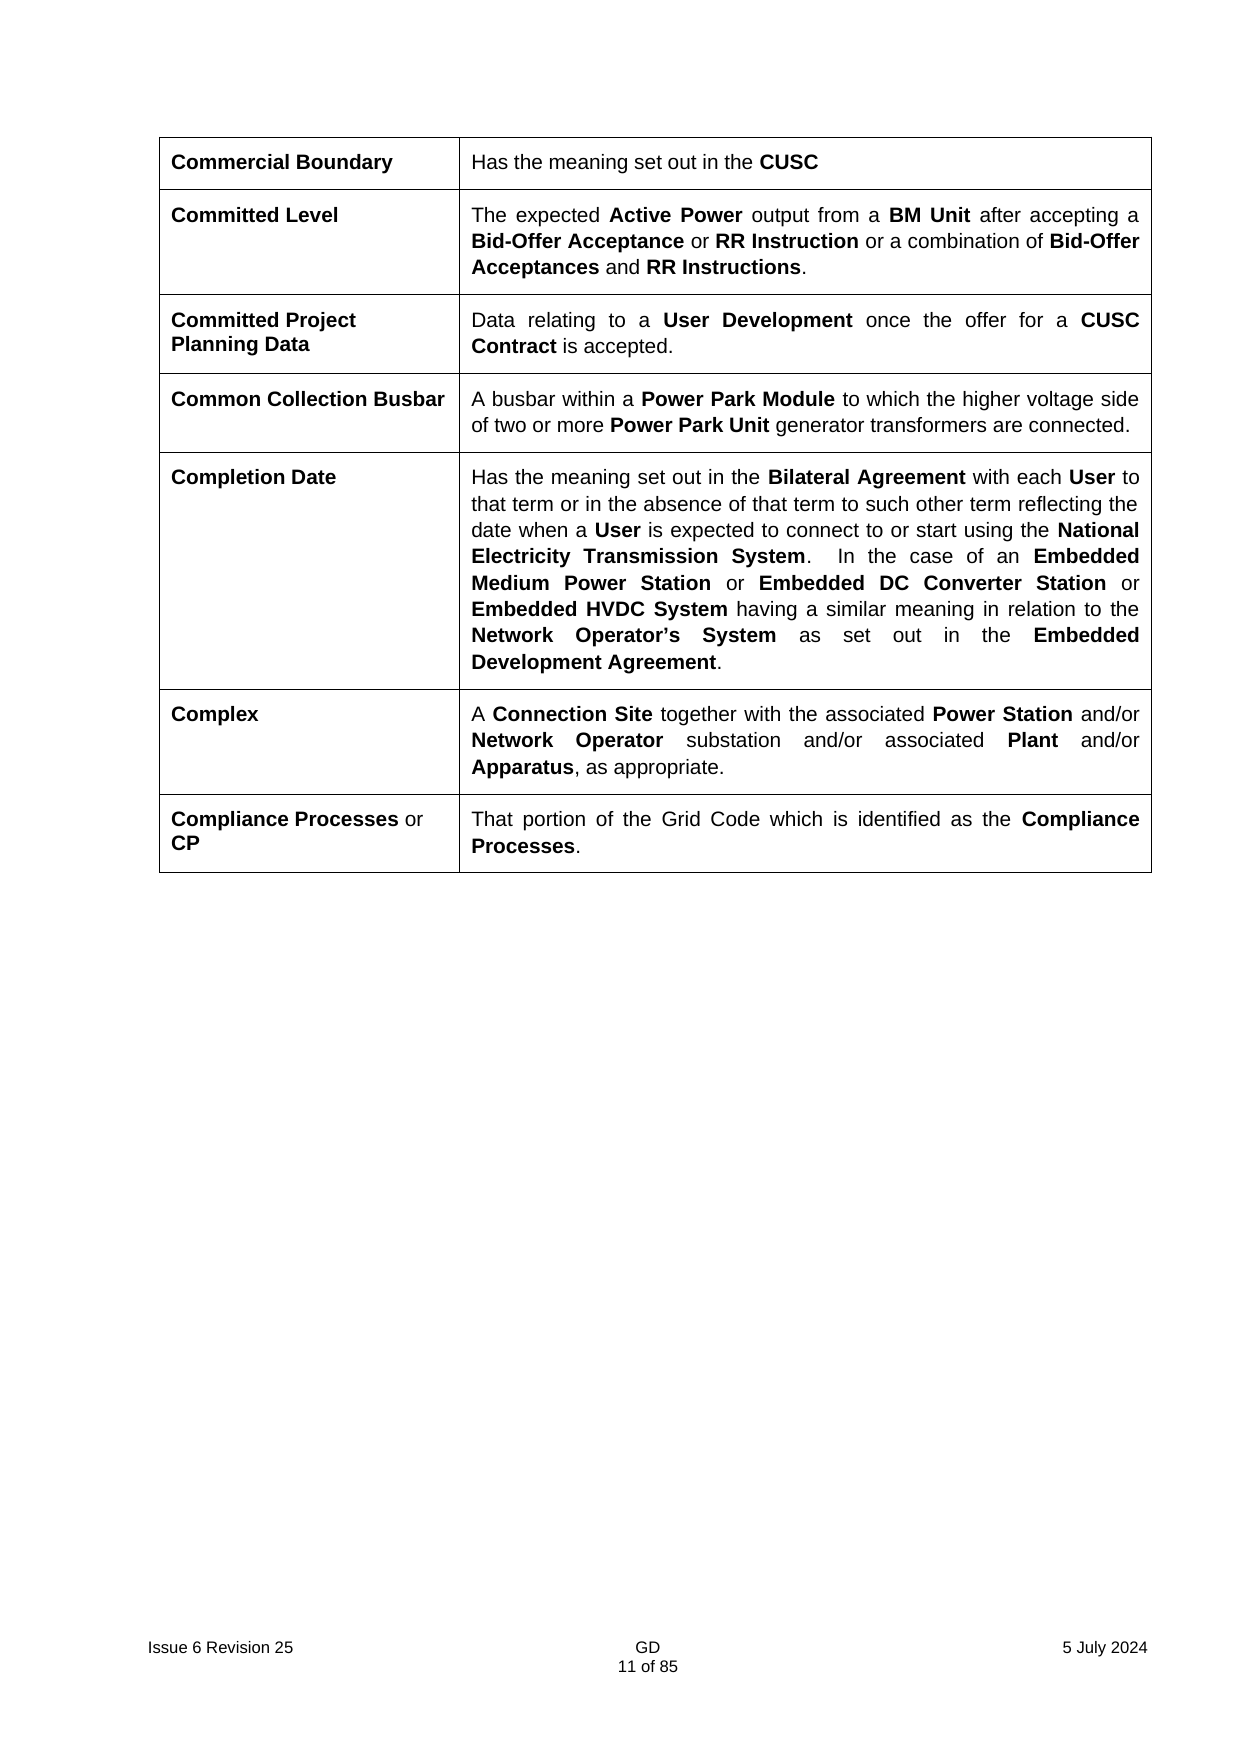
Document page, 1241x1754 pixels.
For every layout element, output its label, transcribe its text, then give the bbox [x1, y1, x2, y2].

table_cell Commercial Boundary [160, 138, 459, 189]
table_cell Committed Project Planning Data [160, 295, 459, 373]
table_cell Committed Level [160, 190, 459, 294]
table_cell A busbar within a Power Park Module to which the higher voltage side of two or more Power Park Unit generator transformers are connected. [460, 374, 1151, 452]
table_cell Data relating to a User Development once the offer for a CUSC Contract is accepted. [460, 295, 1151, 373]
table_cell The expected Active Power output from a BM Unit after accepting a Bid-Offer Acceptance or RR Instruction or a combination of Bid-Offer Acceptances and RR Instructions. [460, 190, 1151, 294]
table_cell That portion of the Grid Code which is identified as the Compliance Processes. [460, 795, 1151, 872]
table_cell Has the meaning set out in the Bilateral Agreement with each User to that term or in the absence of that term to such other term reflecting the date when a User is expected to connect to or start using the National Electricity Transmission System. In the case of an Embedded Medium Power Station or Embedded DC Converter Station or Embedded HVDC System having a similar meaning in relation to the Network Operator’s System as set out in the Embedded Development Agreement. [460, 453, 1151, 688]
table_cell Common Collection Busbar [160, 374, 459, 452]
table_cell Has the meaning set out in the CUSC [460, 138, 1151, 189]
table_cell A Connection Site together with the associated Power Station and/or Network Operator substation and/or associated Plant and/or Apparatus, as appropriate. [460, 690, 1151, 793]
table_cell Compliance Processes or CP [160, 795, 459, 872]
table_cell Completion Date [160, 453, 459, 688]
table_cell Complex [160, 690, 459, 793]
